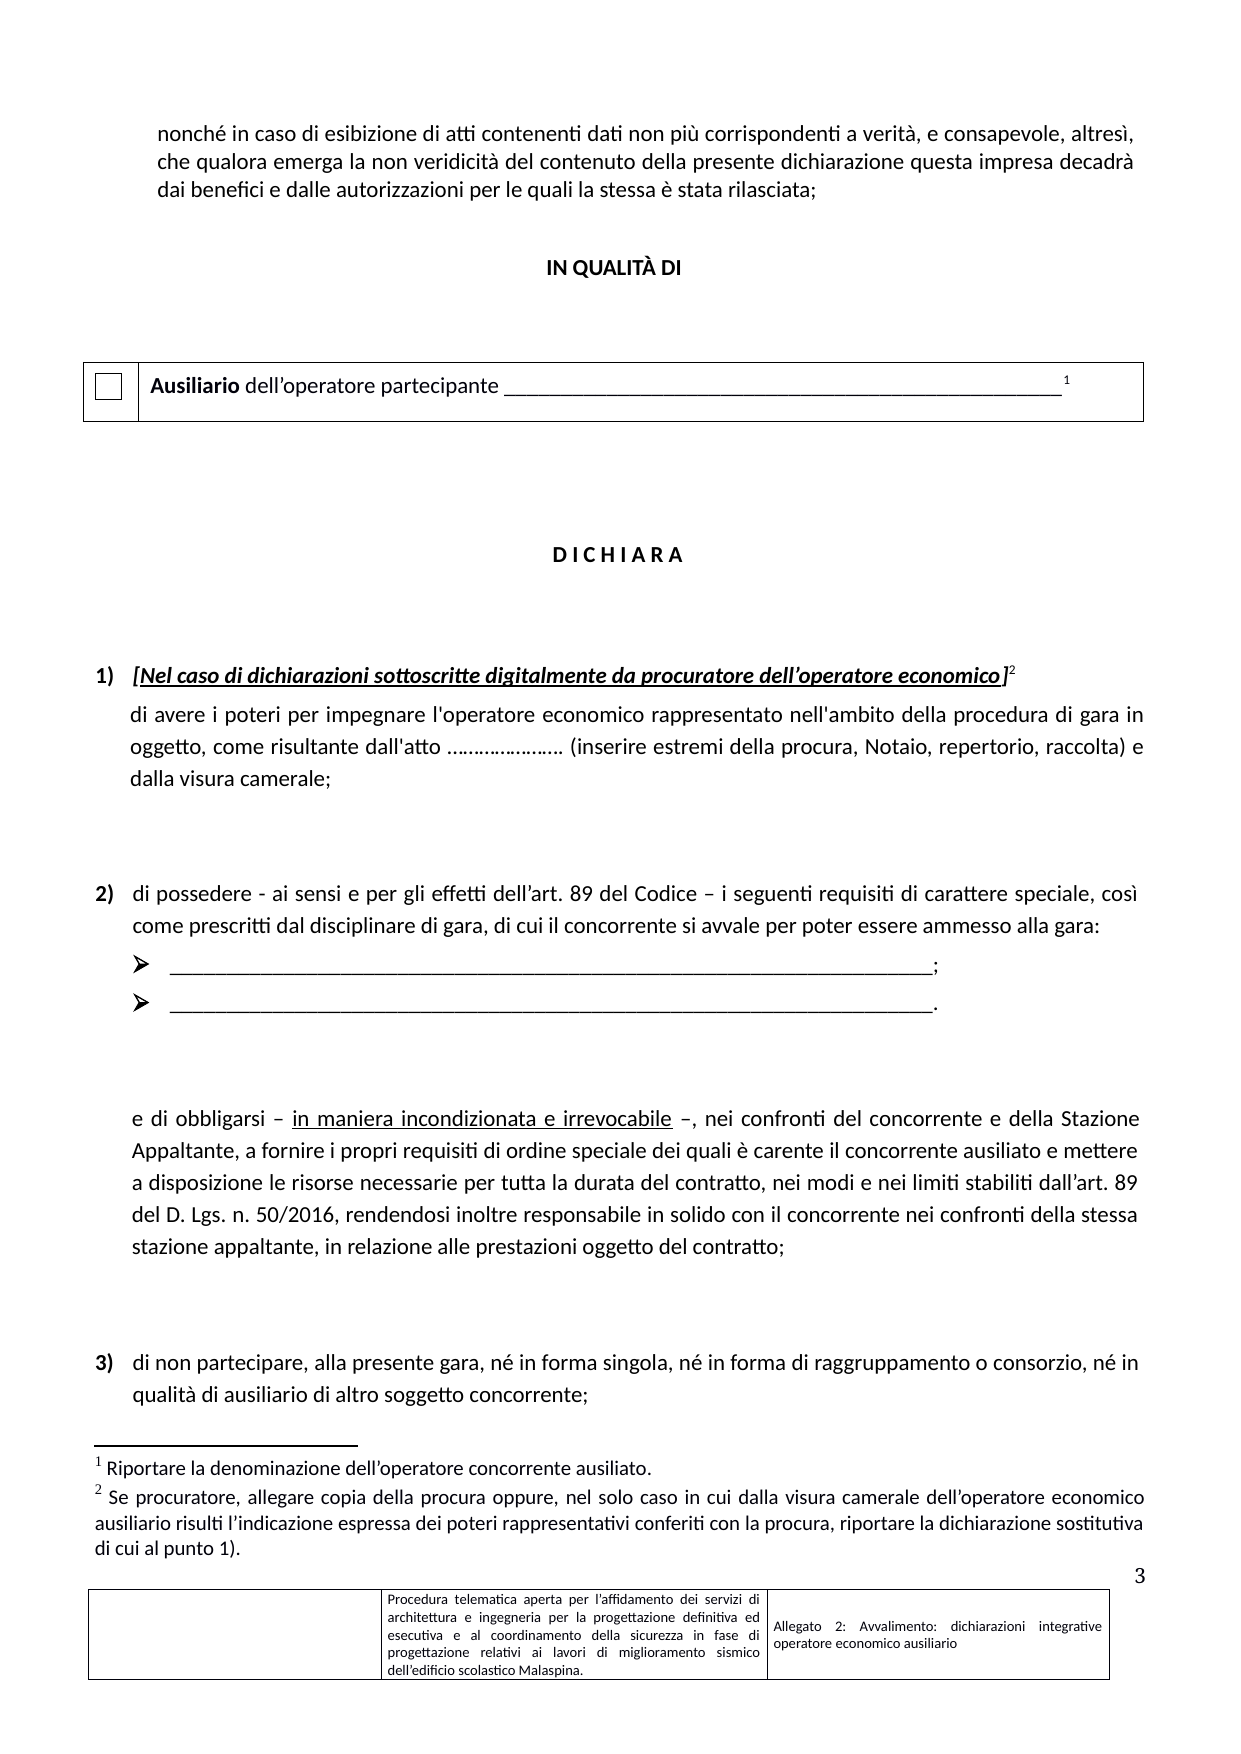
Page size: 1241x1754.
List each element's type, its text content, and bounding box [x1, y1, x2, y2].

list ___________________________________________________________________; [132, 950, 1140, 978]
text e di obbligarsi – in maniera incondizionata e irrevocabile –, nei confronti del concorrente e della Stazione Appaltante, a fornire i propri requisiti di ordine speciale dei quali è carente il concorrente ausiliato e mettere a disposizione le risorse necessarie per tutta la durata del contratto, nei modi e nei limiti stabiliti dall’art. 89 del D. Lgs. n. 50/2016, rendendosi inoltre responsabile in solido con il concorrente nei confronti della stessa stazione appaltante, in relazione alle prestazioni oggetto del contratto; [132, 1104, 1140, 1261]
list di non partecipare, alla presente gara, né in forma singola, né in forma di raggruppamento o consorzio, né in qualità di ausiliario di altro soggetto concorrente; [95, 1348, 1140, 1408]
table_header Ausiliario dell’operatore partecipante _________________________________________________ [139, 363, 1143, 421]
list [119, 119, 1136, 203]
text di avere i poteri per impegnare l'operatore economico rappresentato nell'ambito della procedura di gara in oggetto, come risultante dall'atto …………………. (inserire estremi della procura, Notaio, repertorio, raccolta) e dalla visura camerale; [130, 700, 1146, 792]
subtitle D I C H I A R A [94, 540, 1140, 568]
list di possedere - ai sensi e per gli effetti dell’art. 89 del Codice – i seguenti requisiti di carattere speciale, così come prescritti dal disciplinare di gara, di cui il concorrente si avvale per poter essere ammesso alla gara: [95, 879, 1140, 939]
list [Nel caso di dichiarazioni sottoscritte digitalmente da procuratore dell’operatore economico] [95, 661, 1140, 689]
table_header [84, 363, 138, 421]
list ___________________________________________________________________. [132, 988, 1140, 1016]
text IN QUALITÀ DI [94, 231, 1133, 281]
